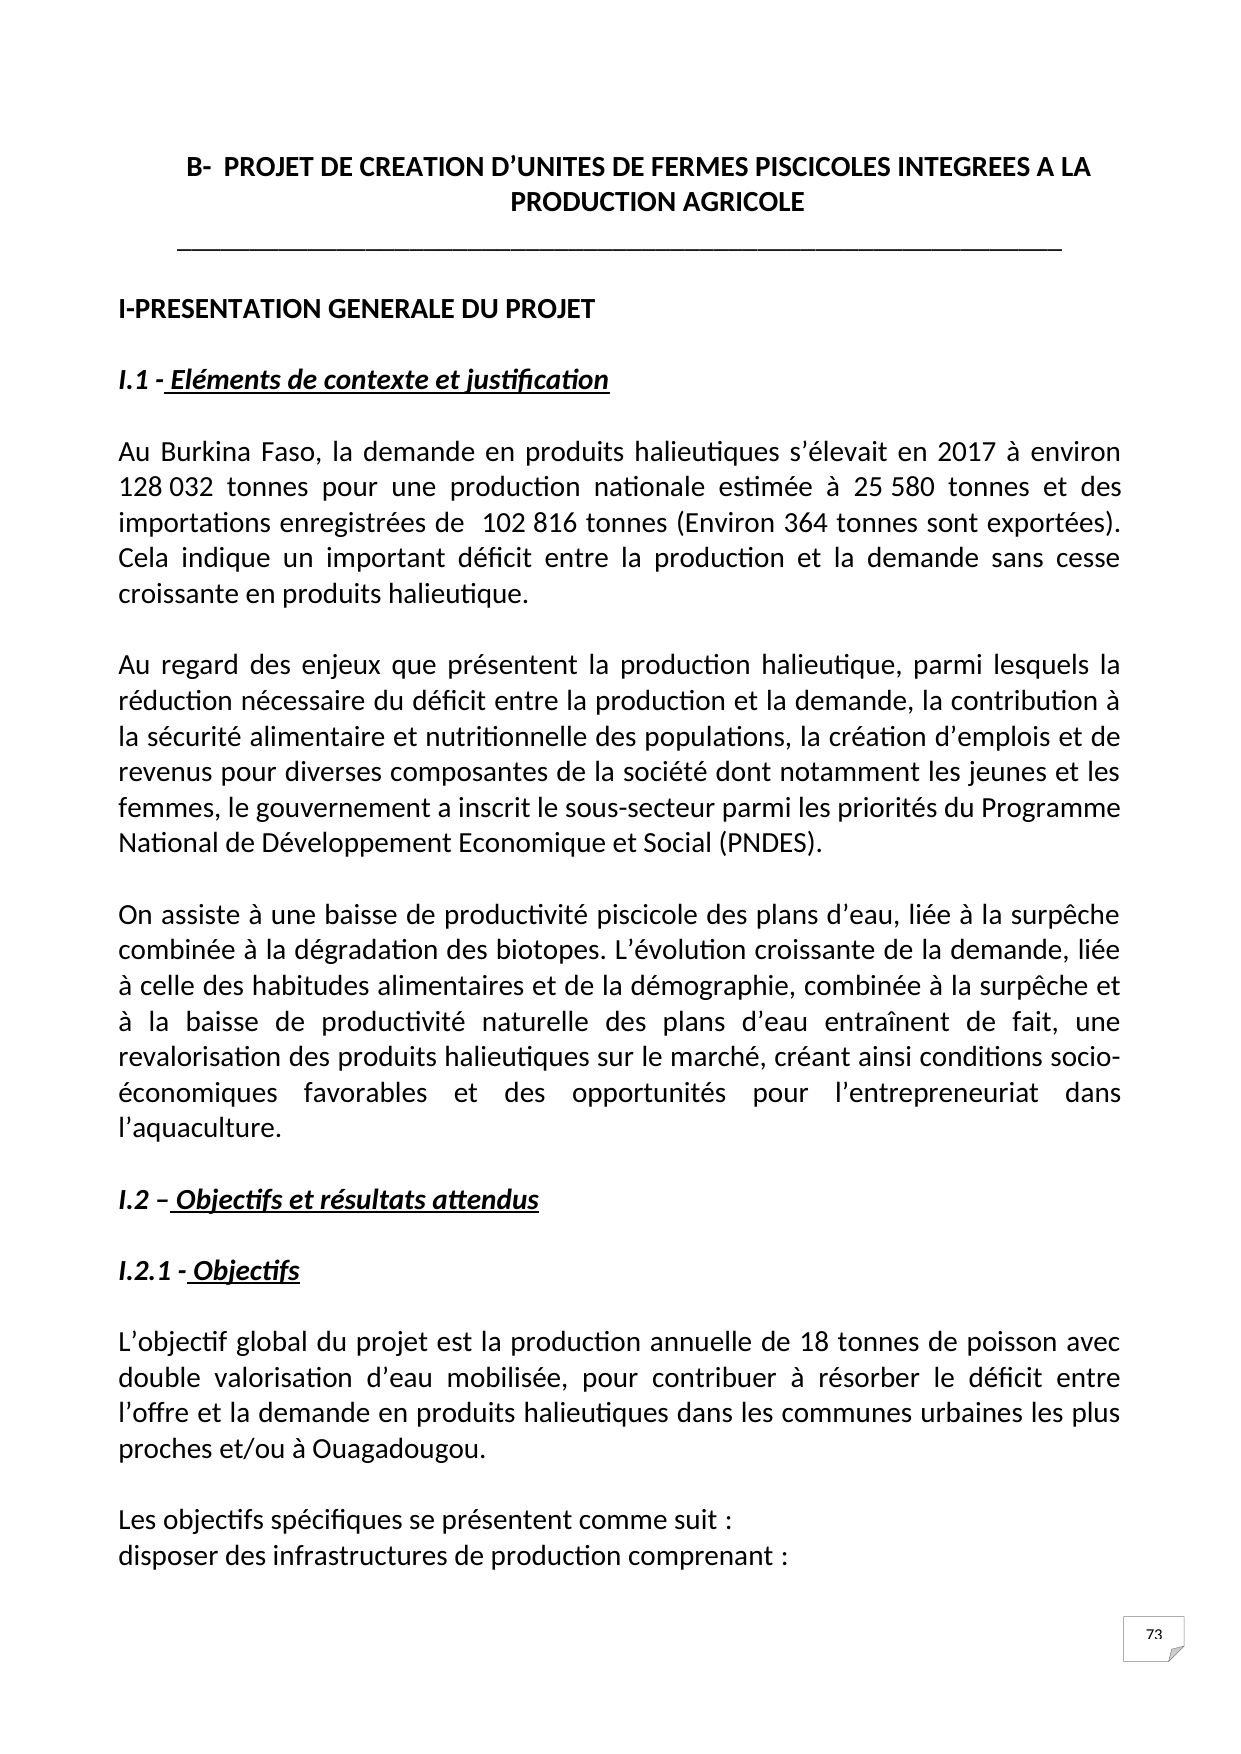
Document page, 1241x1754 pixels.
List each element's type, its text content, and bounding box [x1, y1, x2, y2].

text _____________________________________________________________ [118, 219, 1122, 254]
text Au Burkina Faso, la demande en produits halieutiques s’élevait en 2017 à environ 128 032 tonnes pour une production nationale estimée à 25 580 tonnes et des importations enregistrées de 102 816 tonnes (Environ 364 tonnes sont exportées). Cela indique un important déficit entre la production et la demande sans cesse croissante en produits halieutique. [118, 433, 1122, 611]
text L’objectif global du projet est la production annuelle de 18 tonnes de poisson avec double valorisation d’eau mobilisée, pour contribuer à résorber le déficit entre l’offre et la demande en produits halieutiques dans les communes urbaines les plus proches et/ou à Ouagadougou. [118, 1323, 1122, 1466]
text On assiste à une baisse de productivité piscicole des plans d’eau, liée à la surpêche combinée à la dégradation des biotopes. L’évolution croissante de la demande, liée à celle des habitudes alimentaires et de la démographie, combinée à la surpêche et à la baisse de productivité naturelle des plans d’eau entraînent de fait, une revalorisation des produits halieutiques sur le marché, créant ainsi conditions socio-économiques favorables et des opportunités pour l’entrepreneuriat dans l’aquaculture. [118, 896, 1122, 1145]
text I.2 – Objectifs et résultats attendus [118, 1181, 1122, 1216]
text disposer des infrastructures de production comprenant : [118, 1537, 1122, 1573]
text I.2.1 - Objectifs [118, 1252, 1122, 1288]
text Au regard des enjeux que présentent la production halieutique, parmi lesquels la réduction nécessaire du déficit entre la production et la demande, la contribution à la sécurité alimentaire et nutritionnelle des populations, la création d’emplois et de revenus pour diverses composantes de la société dont notamment les jeunes et les femmes, le gouvernement a inscrit le sous-secteur parmi les priorités du Programme National de Développement Economique et Social (PNDES). [118, 646, 1122, 860]
text Les objectifs spécifiques se présentent comme suit : [118, 1501, 1122, 1537]
list PROJET DE CREATION D’UNITES DE FERMES PISCICOLES INTEGREES A LA PRODUCTION AGRICOLE [156, 148, 1122, 219]
text I.1 - Eléments de contexte et justification [118, 361, 1122, 397]
text I-PRESENTATION GENERALE DU PROJET [118, 290, 1122, 326]
